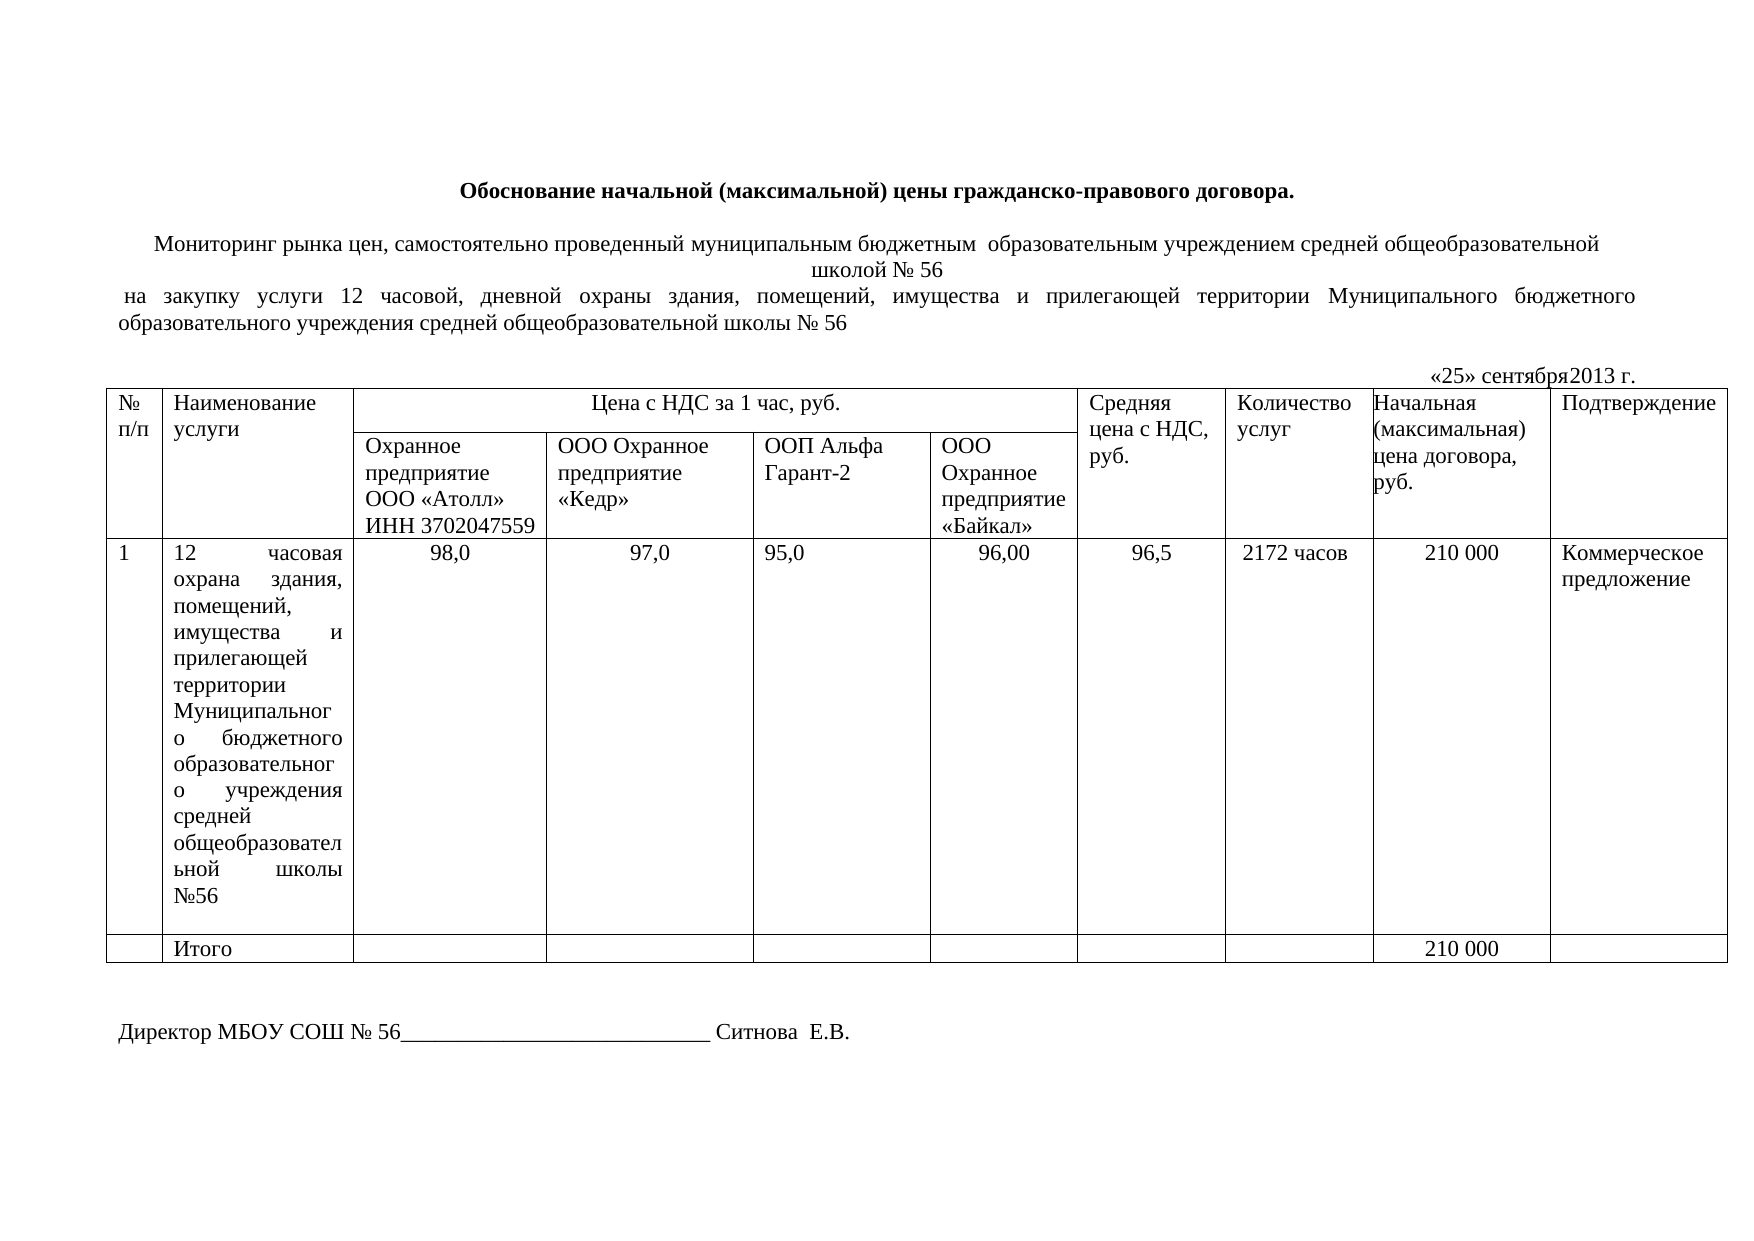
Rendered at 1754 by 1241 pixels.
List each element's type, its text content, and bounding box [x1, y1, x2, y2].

table_cell 97,0 [547, 539, 753, 934]
table_cell 12 часовая охрана здания, помещений, имущества и прилегающей территории Муниципального бюджетного образовательного учреждения средней общеобразовательной школы №56 [163, 539, 353, 934]
table_cell 1 [107, 539, 162, 934]
table_header Подтверждение [1551, 389, 1727, 538]
table_cell 2172 часов [1226, 539, 1373, 934]
table_cell [1078, 935, 1225, 962]
table_cell 95,0 [754, 539, 930, 934]
table_cell [931, 935, 1077, 962]
text Директор МБОУ СОШ № 56___________________________ Ситнова Е.В. [118, 1018, 1636, 1045]
text на закупку услуги 12 часовой, дневной охраны здания, помещений, имущества и прилегающей территории Муниципального бюджетного образовательного учреждения средней общеобразовательной школы № 56 [118, 283, 1636, 335]
table_header Начальная (максимальная) цена договора, руб. [1374, 389, 1550, 538]
text Мониторинг рынка цен, самостоятельно проведенный муниципальным бюджетным образовательным учреждением средней общеобразовательной школой № 56 [118, 230, 1636, 283]
table_cell [1551, 935, 1727, 962]
table_cell Итого [163, 935, 353, 962]
table_header № п/п [107, 389, 162, 538]
table_cell ООО Охранное предприятие «Кедр» [547, 433, 753, 538]
table_cell ООО Охранное предприятие «Байкал» [931, 433, 1077, 538]
table_cell 210 000 [1374, 935, 1550, 962]
table_cell 96,5 [1078, 539, 1225, 934]
table_cell Коммерческое предложение [1551, 539, 1727, 934]
text «25» сентября2013 г. [118, 362, 1636, 388]
table_cell 98,0 [354, 539, 546, 934]
table_cell [1226, 935, 1373, 962]
table_header Количество услуг [1226, 389, 1373, 538]
table_cell 210 000 [1374, 539, 1550, 934]
text Обоснование начальной (максимальной) цены гражданско-правового договора. [118, 177, 1636, 203]
table_cell [107, 935, 162, 962]
table_cell [354, 935, 546, 962]
table_header Цена с НДС за 1 час, руб. [354, 389, 1077, 432]
table_cell ООП Альфа Гарант-2 [754, 433, 930, 538]
table_cell [547, 935, 753, 962]
table_cell [754, 935, 930, 962]
table_cell 96,00 [931, 539, 1077, 934]
table_header Средняя цена с НДС, руб. [1078, 389, 1225, 538]
table_cell Охранное предприятие ООО «Атолл» ИНН 3702047559 [354, 433, 546, 538]
table_header Наименование услуги [163, 389, 353, 538]
